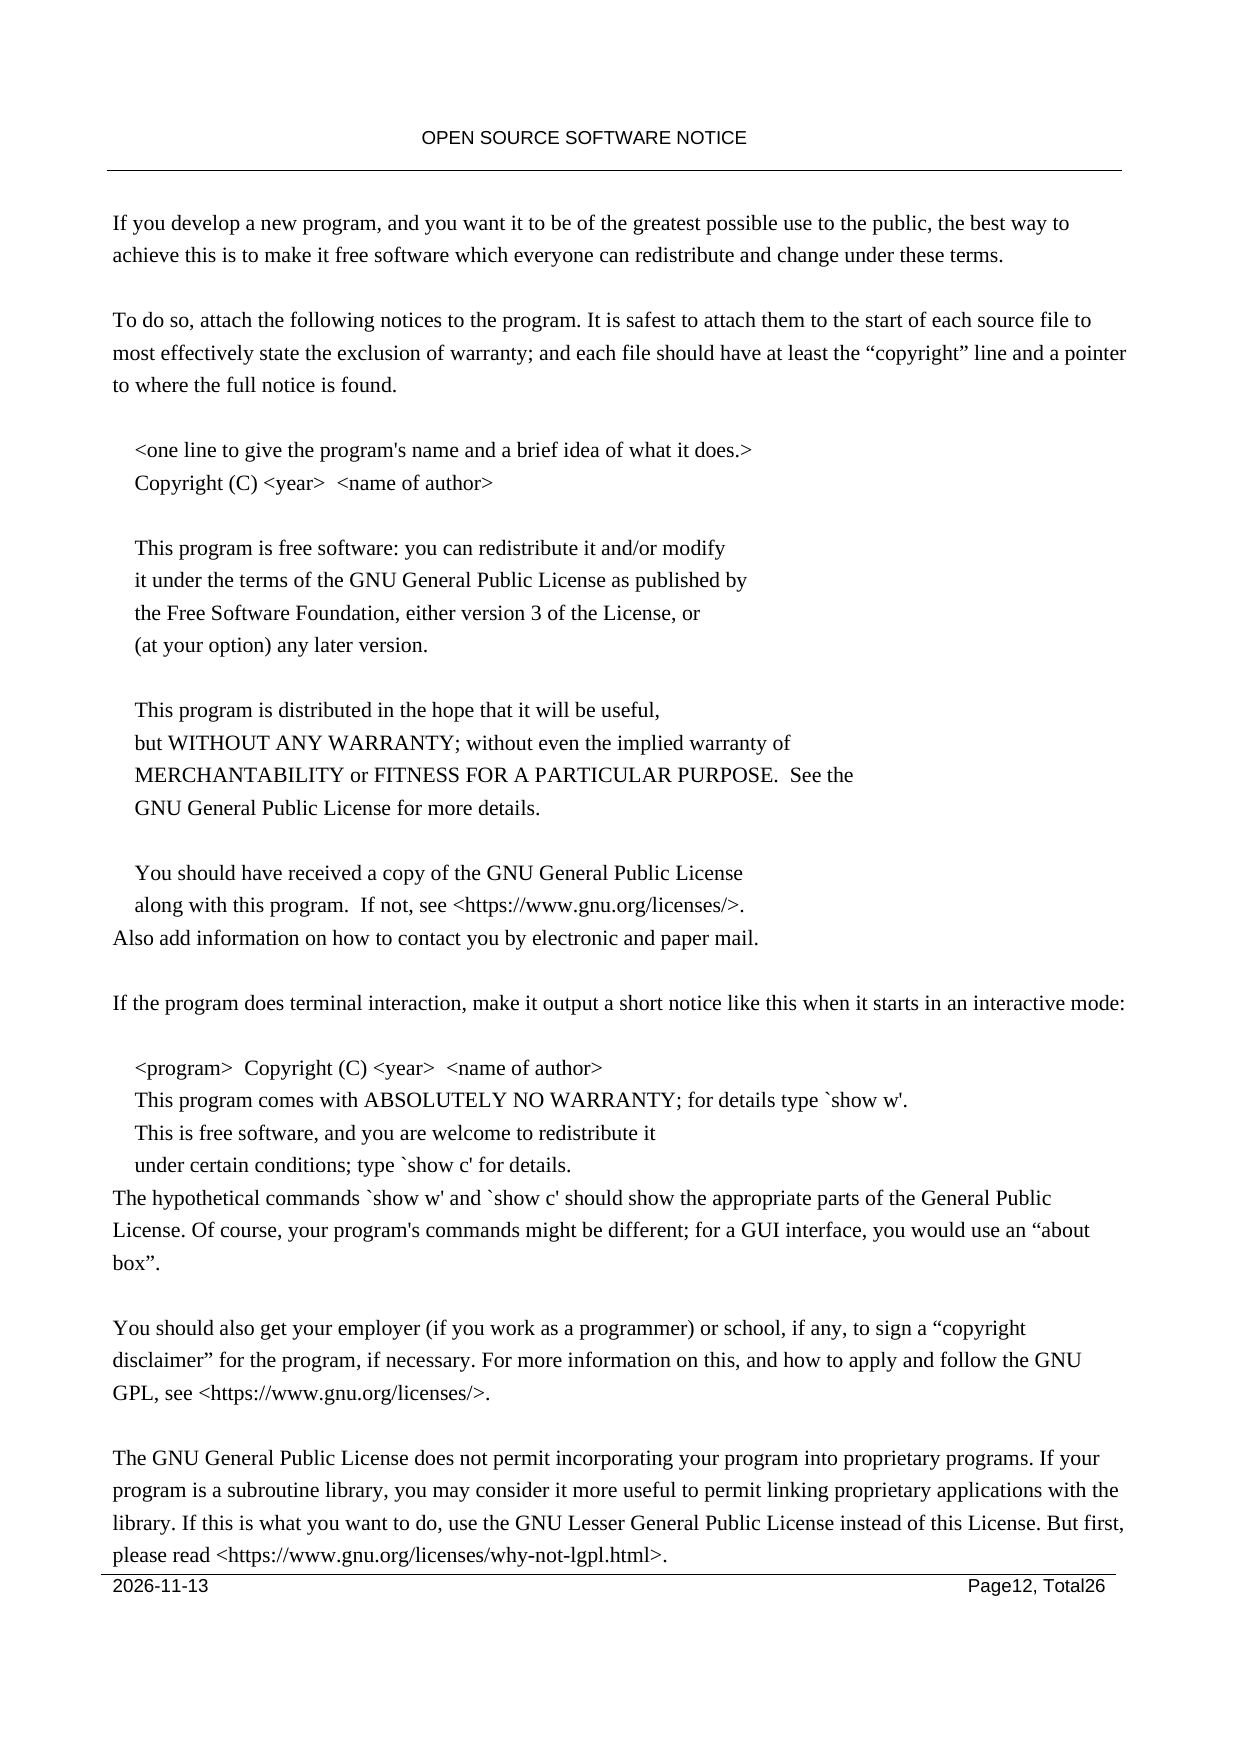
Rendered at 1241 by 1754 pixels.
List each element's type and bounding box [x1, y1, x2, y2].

text [112, 206, 1128, 1571]
